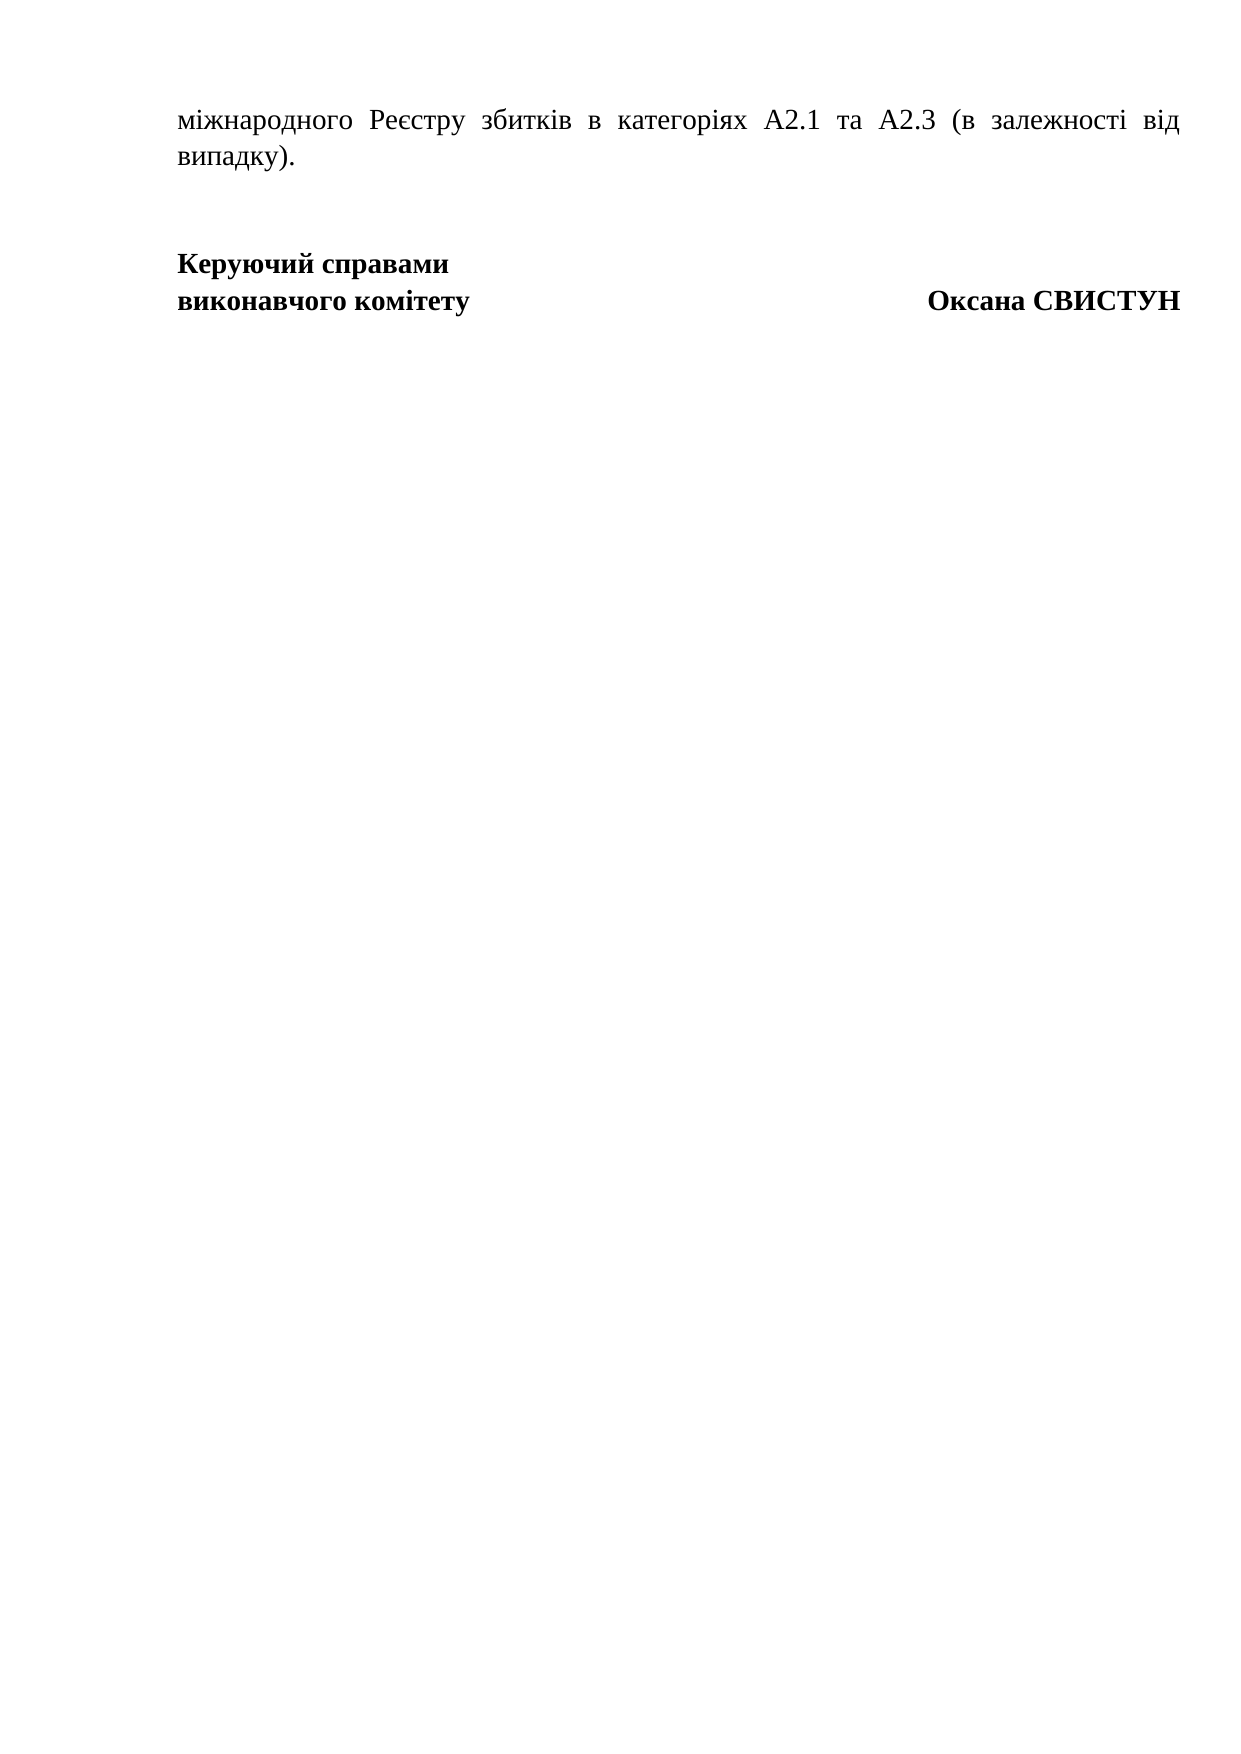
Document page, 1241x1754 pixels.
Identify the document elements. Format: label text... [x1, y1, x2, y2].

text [177, 102, 1181, 172]
text виконавчого комітету Оксана СВИСТУН [177, 283, 1181, 316]
text Керуючий справами [177, 246, 1181, 280]
